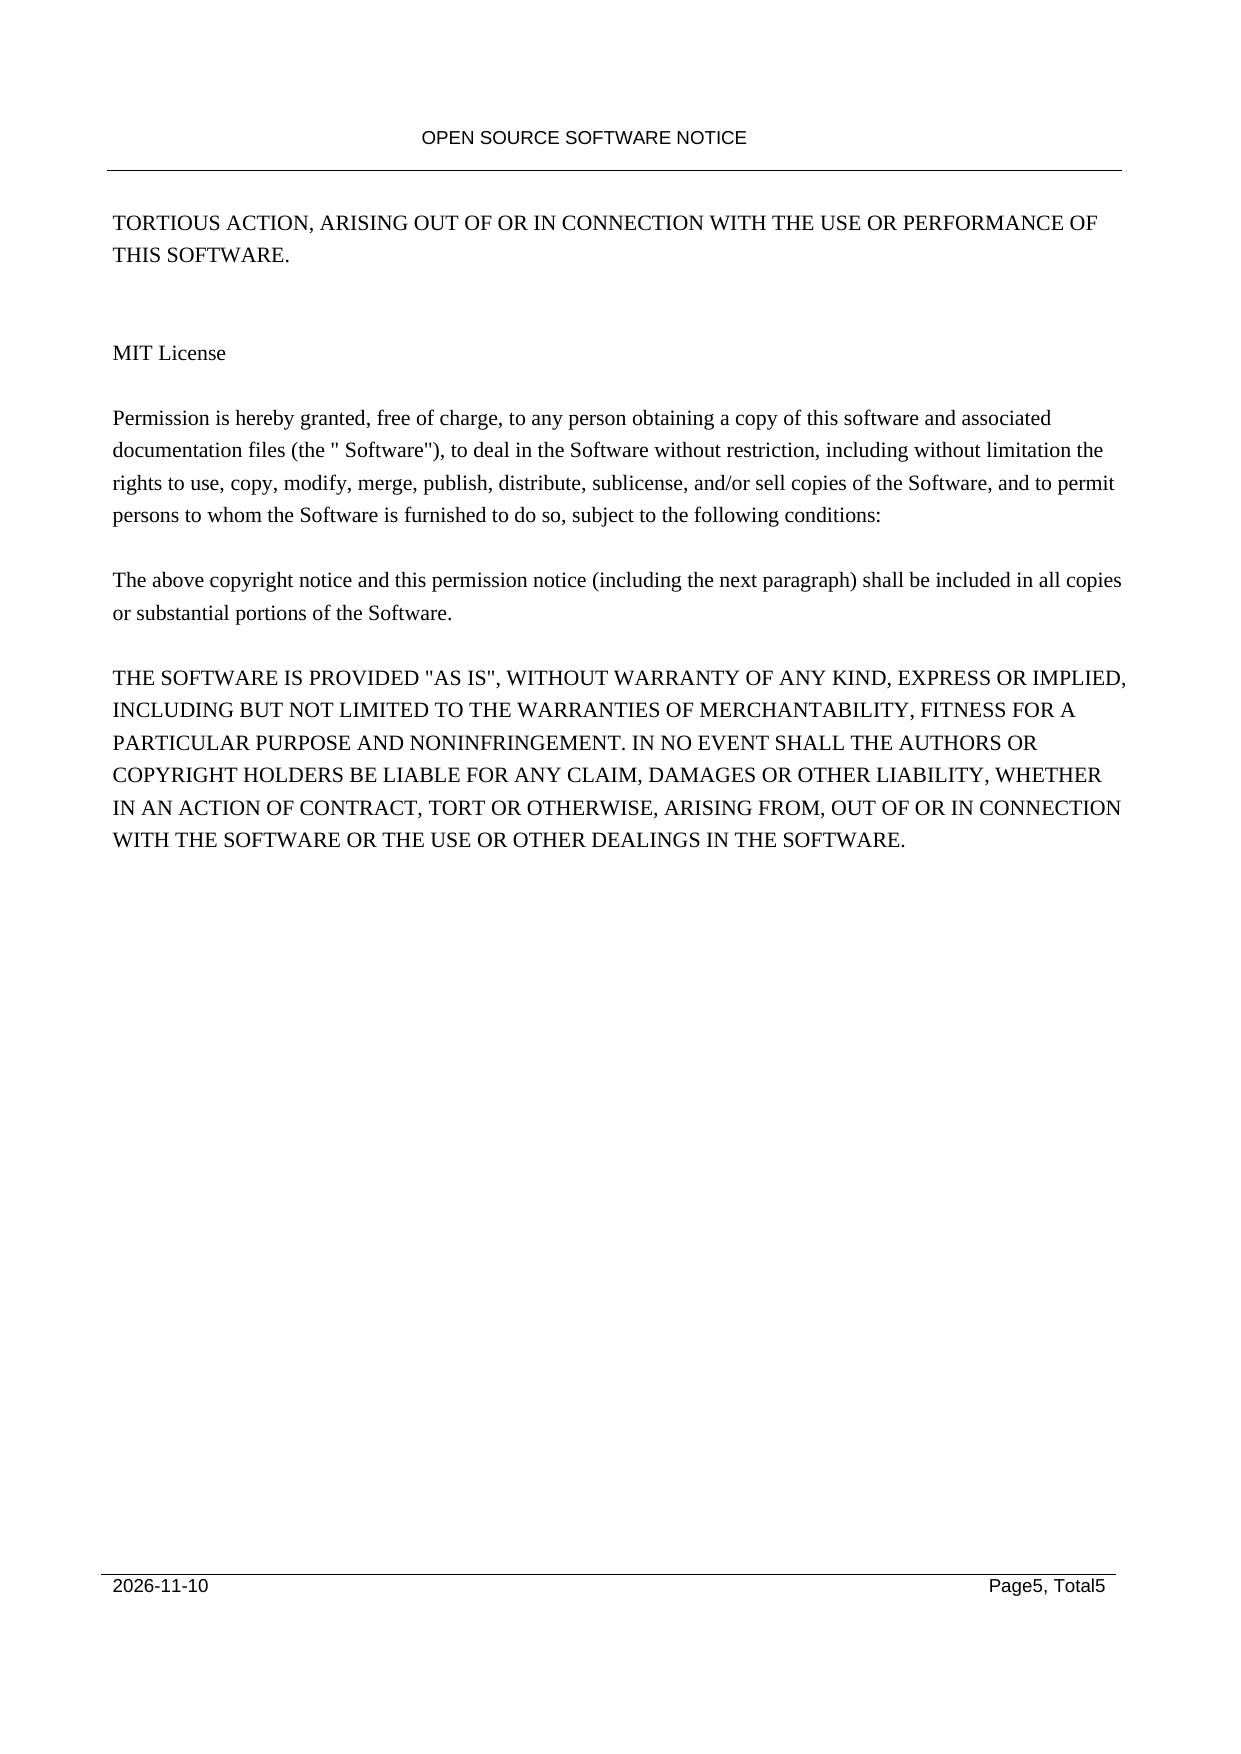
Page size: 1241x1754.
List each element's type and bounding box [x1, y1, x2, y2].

text [112, 206, 1128, 856]
